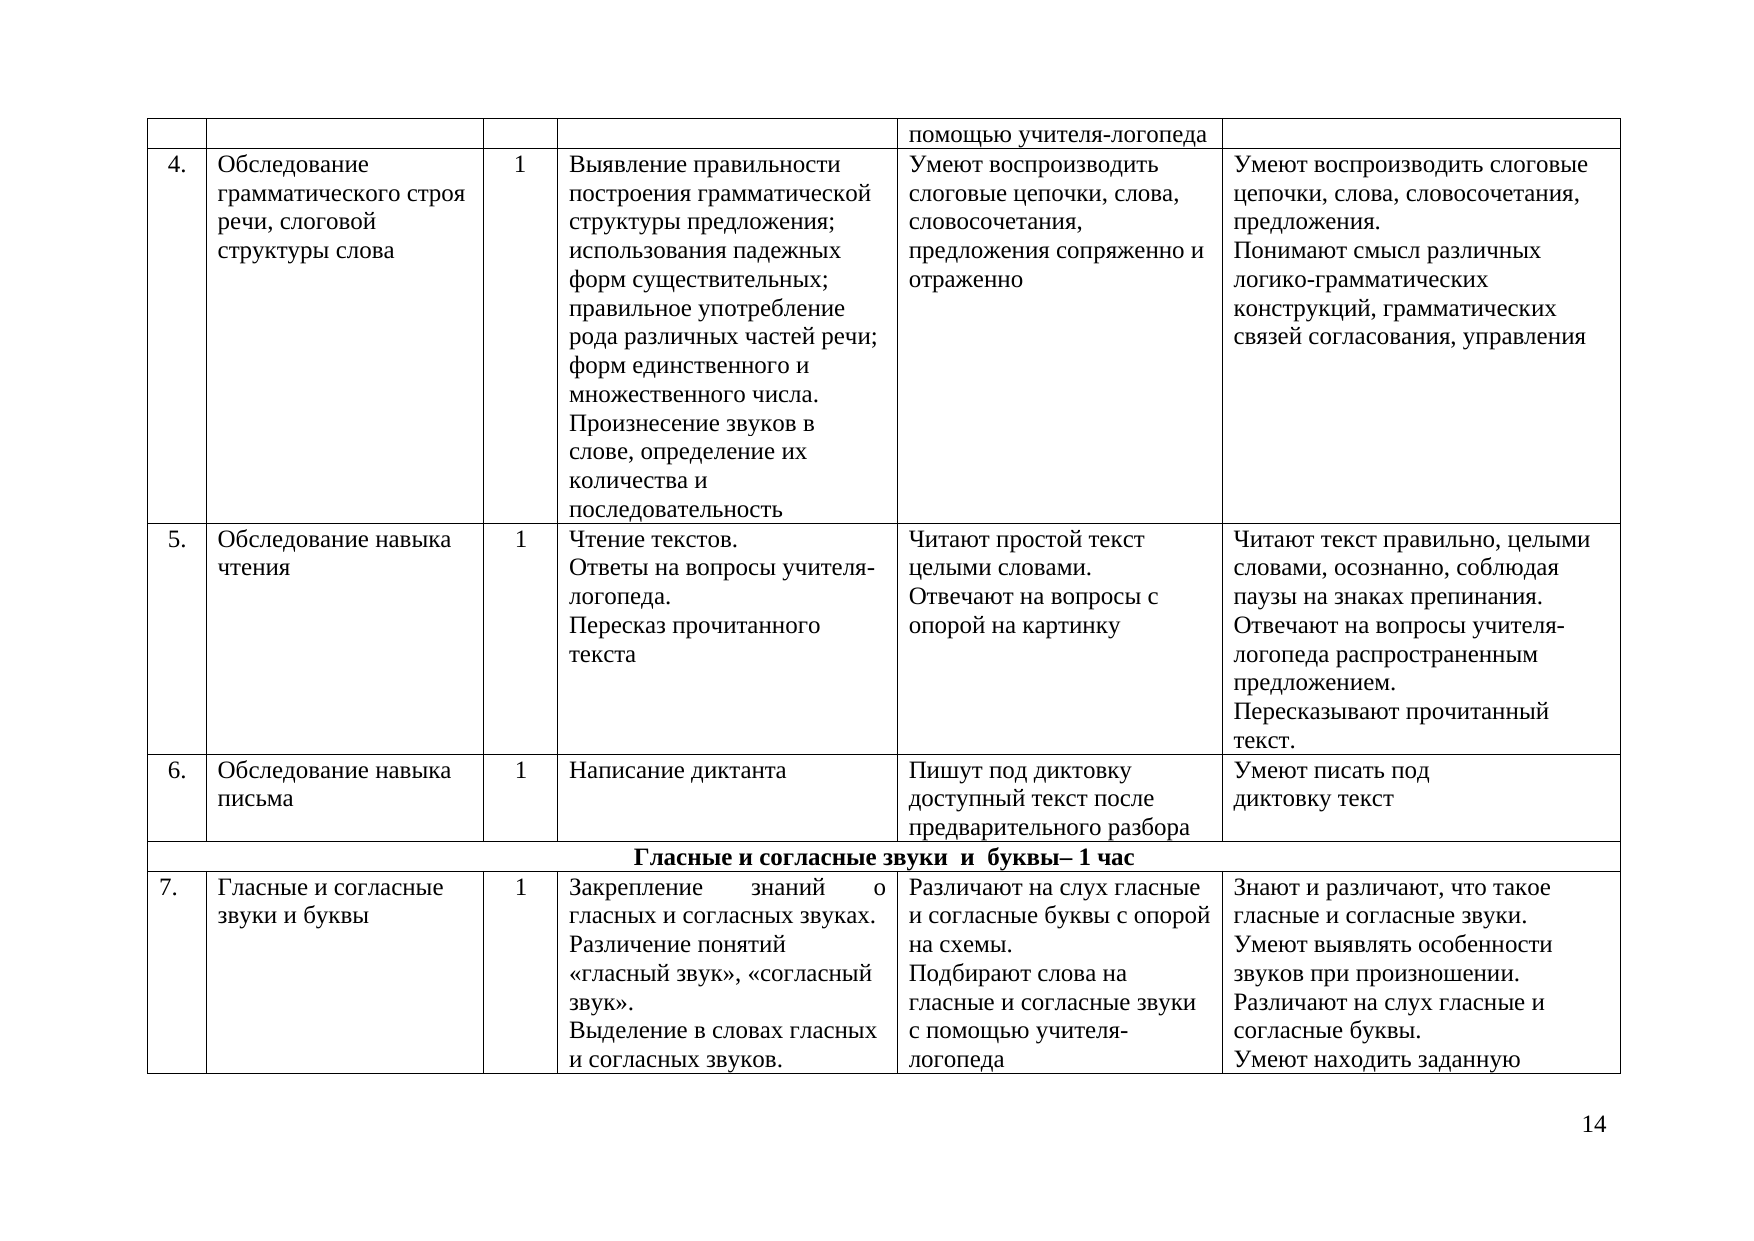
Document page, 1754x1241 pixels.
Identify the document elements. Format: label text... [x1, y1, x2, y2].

table_cell Читают простой текст целыми словами. Отвечают на вопросы с опорой на картинку [898, 524, 1222, 754]
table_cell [558, 119, 897, 148]
table_cell Написание диктанта [558, 755, 897, 841]
table_cell Умеют воспроизводить слоговые цепочки, слова, словосочетания, предложения. Понимают смысл различных логико-грамматических конструкций, грамматических связей согласования, управления [1223, 149, 1620, 523]
table_cell Умеют писать под диктовку текст [1223, 755, 1620, 841]
table_cell Гласные и согласные звуки и буквы– 1 час [148, 842, 1620, 871]
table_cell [1223, 119, 1620, 148]
table_cell 6. [148, 755, 206, 841]
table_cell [207, 119, 483, 148]
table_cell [207, 872, 483, 1073]
table_cell 1 [484, 755, 557, 841]
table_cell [898, 872, 1222, 1073]
table_cell Обследование навыка письма [207, 755, 483, 841]
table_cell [1223, 872, 1620, 1073]
table_cell Обследование навыка чтения [207, 524, 483, 754]
table_cell Обследование грамматического строя речи, слоговой структуры слова [207, 149, 483, 523]
table_cell Выявление правильности построения грамматической структуры предложения; использования падежных форм существительных; правильное употребление рода различных частей речи; форм единственного и множественного числа. Произнесение звуков в слове, определение их количества и последовательность [558, 149, 897, 523]
table_cell 1 [484, 149, 557, 523]
table_cell Пишут под диктовку доступный текст после предварительного разбора [898, 755, 1222, 841]
table_cell 7. [148, 872, 206, 1073]
table_cell Чтение текстов. Ответы на вопросы учителя-логопеда. Пересказ прочитанного текста [558, 524, 897, 754]
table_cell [558, 872, 897, 1073]
table_cell 1 [484, 872, 557, 1073]
table_cell 3. [148, 119, 206, 148]
table_cell 1 [484, 524, 557, 754]
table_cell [898, 119, 1222, 148]
table_cell 5. [148, 524, 206, 754]
table_cell 1 [484, 119, 557, 148]
table_cell 4. [148, 149, 206, 523]
table_cell Читают текст правильно, целыми словами, осознанно, соблюдая паузы на знаках препинания. Отвечают на вопросы учителя-логопеда распространенным предложением. Пересказывают прочитанный текст. [1223, 524, 1620, 754]
table_cell Умеют воспроизводить слоговые цепочки, слова, словосочетания, предложения сопряженно и отраженно [898, 149, 1222, 523]
